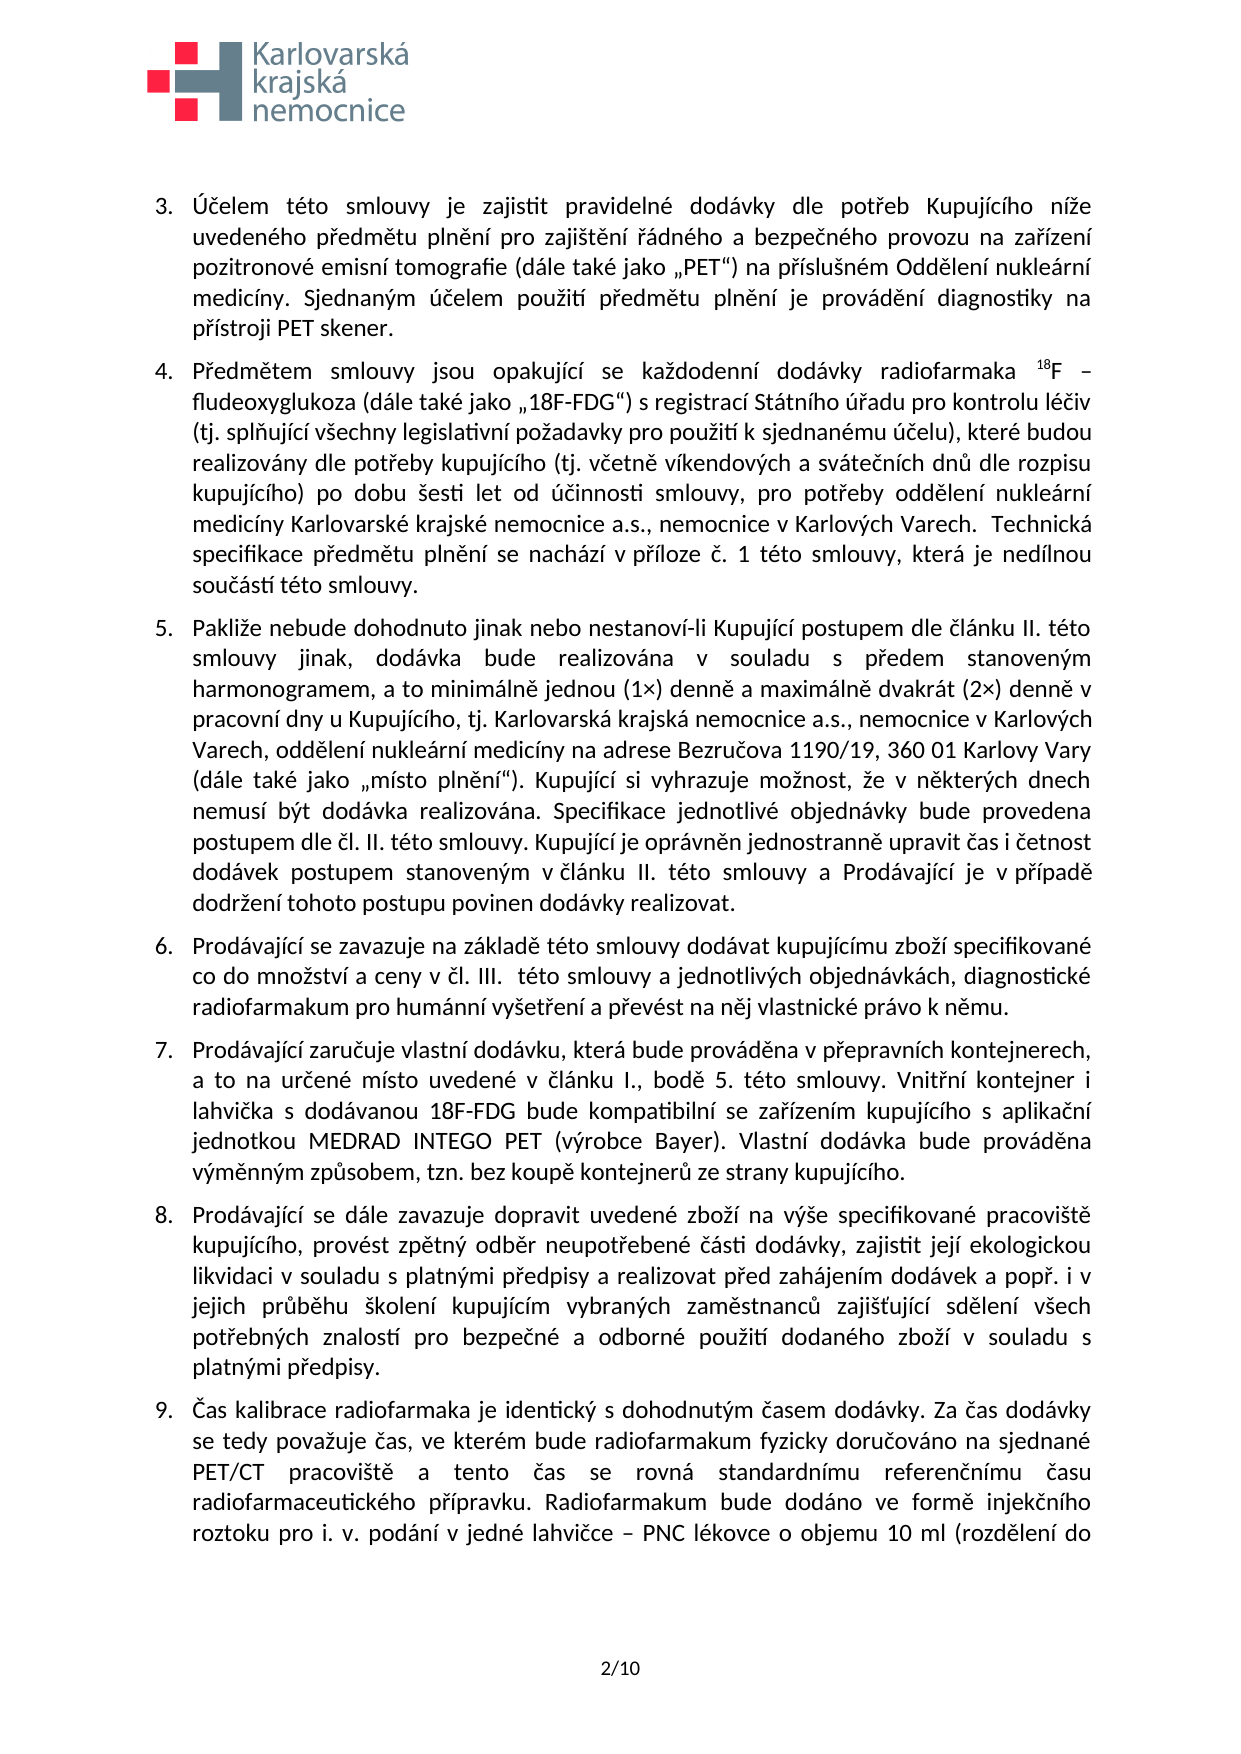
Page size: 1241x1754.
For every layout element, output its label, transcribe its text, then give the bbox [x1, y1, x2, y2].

list Prodávající se zavazuje na základě této smlouvy dodávat kupujícímu zboží specifikované co do množství a ceny v čl. III. této smlouvy a jednotlivých objednávkách, diagnostické radiofarmakum pro humánní vyšetření a převést na něj vlastnické právo k němu. [154, 930, 1093, 1021]
list Účelem této smlouvy je zajistit pravidelné dodávky dle potřeb Kupujícího níže uvedeného předmětu plnění pro zajištění řádného a bezpečného provozu na zařízení pozitronové emisní tomografie (dále také jako „PET“) na příslušném Oddělení nukleární medicíny. Sjednaným účelem použití předmětu plnění je provádění diagnostiky na přístroji PET skener. [154, 190, 1093, 343]
list Předmětem smlouvy jsou opakující se každodenní dodávky radiofarmaka 18F – fludeoxyglukoza (dále také jako „18F-FDG“) s registrací Státního úřadu pro kontrolu léčiv (tj. splňující všechny legislativní požadavky pro použití k sjednanému účelu), které budou realizovány dle potřeby kupujícího (tj. včetně víkendových a svátečních dnů dle rozpisu kupujícího) po dobu šesti let od účinnosti smlouvy, pro potřeby oddělení nukleární medicíny Karlovarské krajské nemocnice a.s., nemocnice v Karlových Varech. Technická specifikace předmětu plnění se nachází v příloze č. 1 této smlouvy, která je nedílnou součástí této smlouvy. [154, 355, 1093, 599]
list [154, 1394, 1093, 1547]
list Prodávající zaručuje vlastní dodávku, která bude prováděna v přepravních kontejnerech, a to na určené místo uvedené v článku I., bodě 5. této smlouvy. Vnitřní kontejner i lahvička s dodávanou 18F-FDG bude kompatibilní se zařízením kupujícího s aplikační jednotkou MEDRAD INTEGO PET (výrobce Bayer). Vlastní dodávka bude prováděna výměnným způsobem, tzn. bez koupě kontejnerů ze strany kupujícího. [154, 1034, 1093, 1186]
list Prodávající se dále zavazuje dopravit uvedené zboží na výše specifikované pracoviště kupujícího, provést zpětný odběr neupotřebené části dodávky, zajistit její ekologickou likvidaci v souladu s platnými předpisy a realizovat před zahájením dodávek a popř. i v jejich průběhu školení kupujícím vybraných zaměstnanců zajišťující sdělení všech potřebných znalostí pro bezpečné a odborné použití dodaného zboží v souladu s platnými předpisy. [154, 1199, 1093, 1382]
list Pakliže nebude dohodnuto jinak nebo nestanoví-li Kupující postupem dle článku II. této smlouvy jinak, dodávka bude realizována v souladu s předem stanoveným harmonogramem, a to minimálně jednou (1×) denně a maximálně dvakrát (2×) denně v pracovní dny u Kupujícího, tj. Karlovarská krajská nemocnice a.s., nemocnice v Karlových Varech, oddělení nukleární medicíny na adrese Bezručova 1190/19, 360 01 Karlovy Vary (dále také jako „místo plnění“). Kupující si vyhrazuje možnost, že v některých dnech nemusí být dodávka realizována. Specifikace jednotlivé objednávky bude provedena postupem dle čl. II. této smlouvy. Kupující je oprávněn jednostranně upravit čas i četnost dodávek postupem stanoveným v článku II. této smlouvy a Prodávající je v případě dodržení tohoto postupu povinen dodávky realizovat. [154, 612, 1093, 917]
picture [147, 42, 413, 122]
